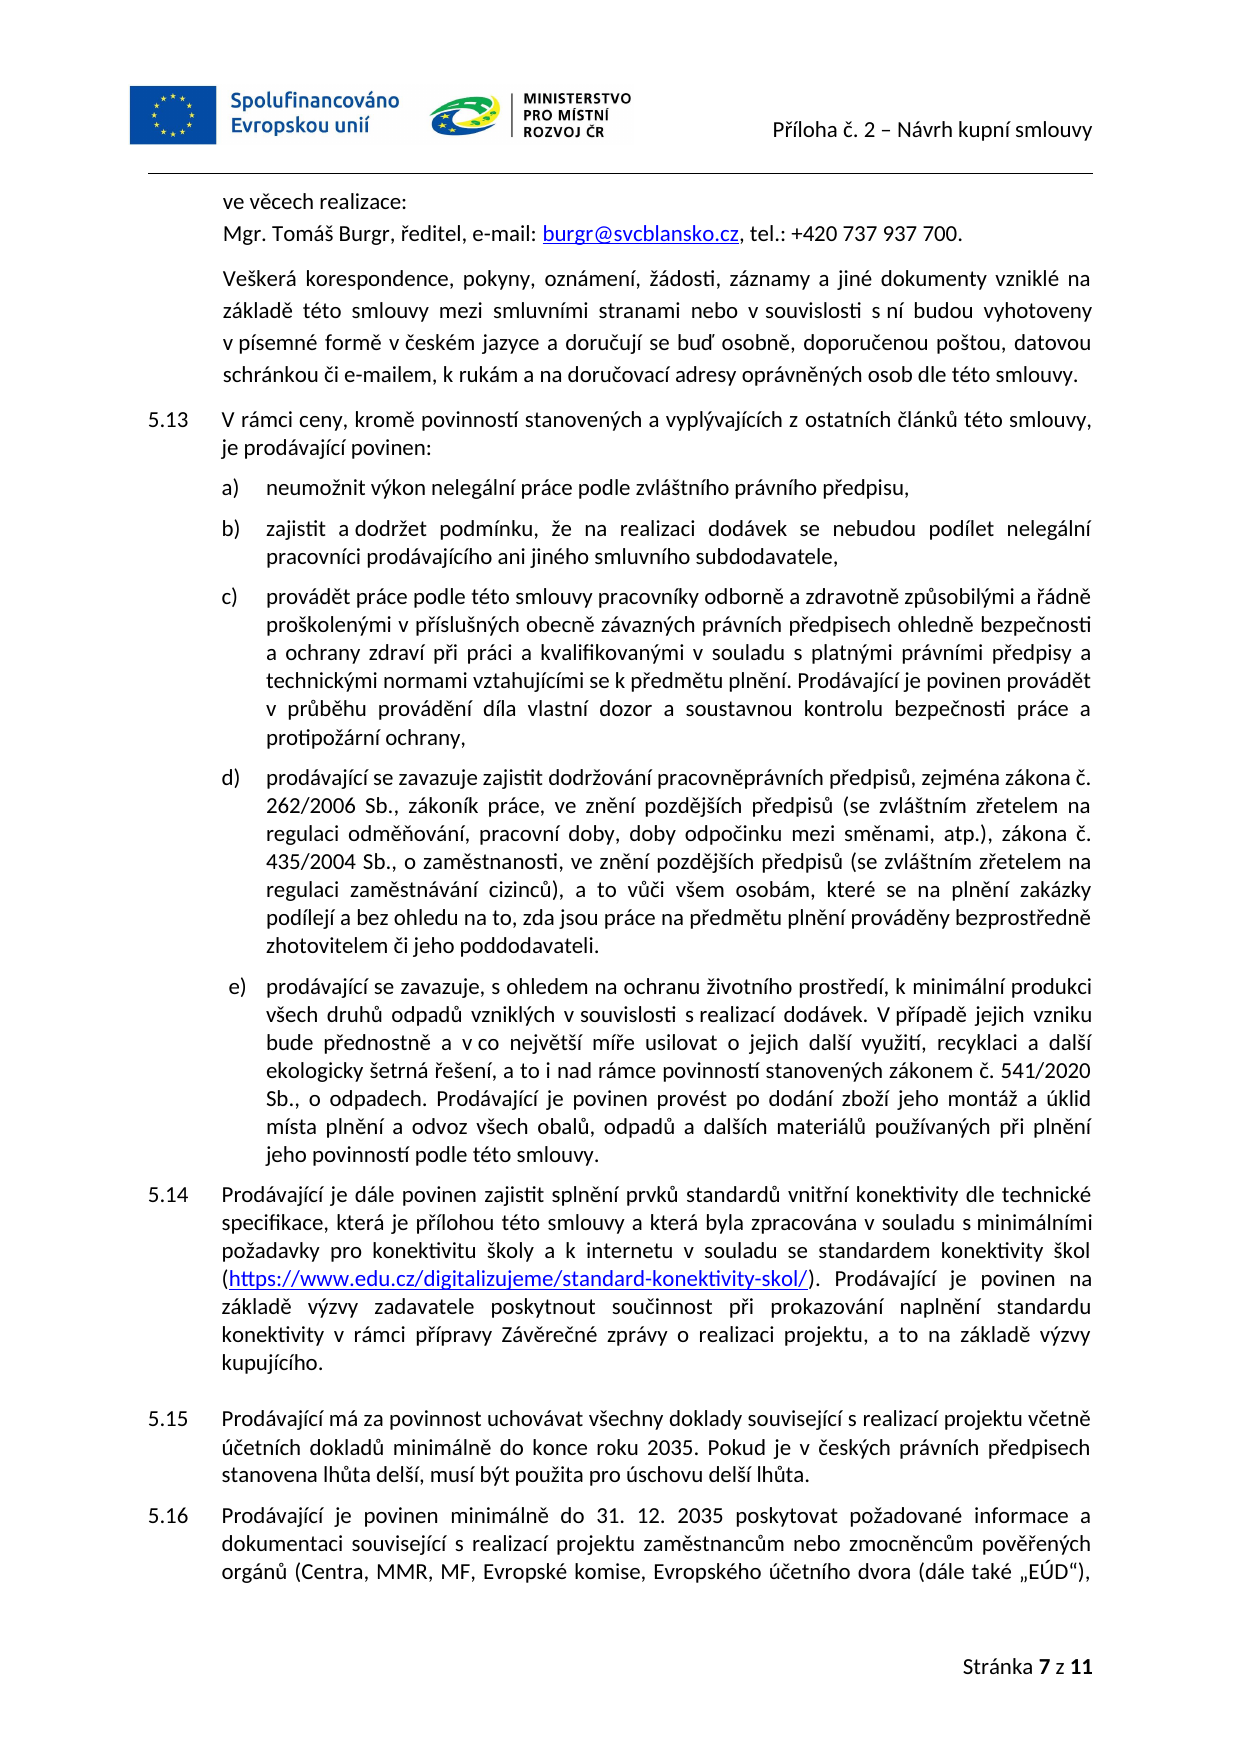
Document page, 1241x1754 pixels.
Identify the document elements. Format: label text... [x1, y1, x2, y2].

list neumožnit výkon nelegální práce podle zvláštního právního předpisu, [221, 473, 1093, 501]
text Veškerá korespondence, pokyny, oznámení, žádosti, záznamy a jiné dokumenty vzniklé na základě této smlouvy mezi smluvními stranami nebo v souvislosti s ní budou vyhotoveny v písemné formě v českém jazyce a doručují se buď osobně, doporučenou poštou, datovou schránkou či e-mailem, k rukám a na doručovací adresy oprávněných osob dle této smlouvy. [223, 264, 1093, 388]
list V rámci ceny, kromě povinností stanovených a vyplývajících z ostatních článků této smlouvy, je prodávající povinen: [148, 405, 1093, 461]
text ve věcech realizace: [223, 187, 1093, 215]
list prodávající se zavazuje zajistit dodržování pracovněprávních předpisů, zejména zákona č. 262/2006 Sb., zákoník práce, ve znění pozdějších předpisů (se zvláštním zřetelem na regulaci odměňování, pracovní doby, doby odpočinku mezi směnami, atp.), zákona č. 435/2004 Sb., o zaměstnanosti, ve znění pozdějších předpisů (se zvláštním zřetelem na regulaci zaměstnávání cizinců), a to vůči všem osobám, které se na plnění zakázky podílejí a bez ohledu na to, zda jsou práce na předmětu plnění prováděny bezprostředně zhotovitelem či jeho poddodavateli. [221, 763, 1093, 959]
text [148, 1501, 1093, 1585]
list provádět práce podle této smlouvy pracovníky odborně a zdravotně způsobilými a řádně proškolenými v příslušných obecně závazných právních předpisech ohledně bezpečnosti a ochrany zdraví při práci a kvalifikovanými v souladu s platnými právními předpisy a technickými normami vztahujícími se k předmětu plnění. Prodávající je povinen provádět v průběhu provádění díla vlastní dozor a soustavnou kontrolu bezpečnosti práce a protipožární ochrany, [221, 582, 1093, 751]
list zajistit a dodržet podmínku, že na realizaci dodávek se nebudou podílet nelegální pracovníci prodávajícího ani jiného smluvního subdodavatele, [221, 514, 1093, 570]
text Mgr. Tomáš Burgr, ředitel, e-mail: burgr@svcblansko.cz, tel.: +420 737 937 700. [223, 219, 1093, 247]
list prodávající se zavazuje, s ohledem na ochranu životního prostředí, k minimální produkci všech druhů odpadů vzniklých v souvislosti s realizací dodávek. V případě jejich vzniku bude přednostně a v co největší míře usilovat o jejich další využití, recyklaci a další ekologicky šetrná řešení, a to i nad rámce povinností stanovených zákonem č. 541/2020 Sb., o odpadech. Prodávající je povinen provést po dodání zboží jeho montáž a úklid místa plnění a odvoz všech obalů, odpadů a dalších materiálů používaných při plnění jeho povinností podle této smlouvy. [228, 972, 1093, 1168]
text 5.14 Prodávající je dále povinen zajistit splnění prvků standardů vnitřní konektivity dle technické specifikace, která je přílohou této smlouvy a která byla zpracována v souladu s minimálními požadavky pro konektivitu školy a k internetu v souladu se standardem konektivity škol (https://www.edu.cz/digitalizujeme/standard-konektivity-skol/). Prodávající je povinen na základě výzvy zadavatele poskytnout součinnost při prokazování naplnění standardu konektivity v rámci přípravy Závěrečné zprávy o realizaci projektu, a to na základě výzvy kupujícího. [148, 1180, 1093, 1377]
text 5.15 Prodávající má za povinnost uchovávat všechny doklady související s realizací projektu včetně účetních dokladů minimálně do konce roku 2035. Pokud je v českých právních předpisech stanovena lhůta delší, musí být použita pro úschovu delší lhůta. [148, 1404, 1093, 1489]
